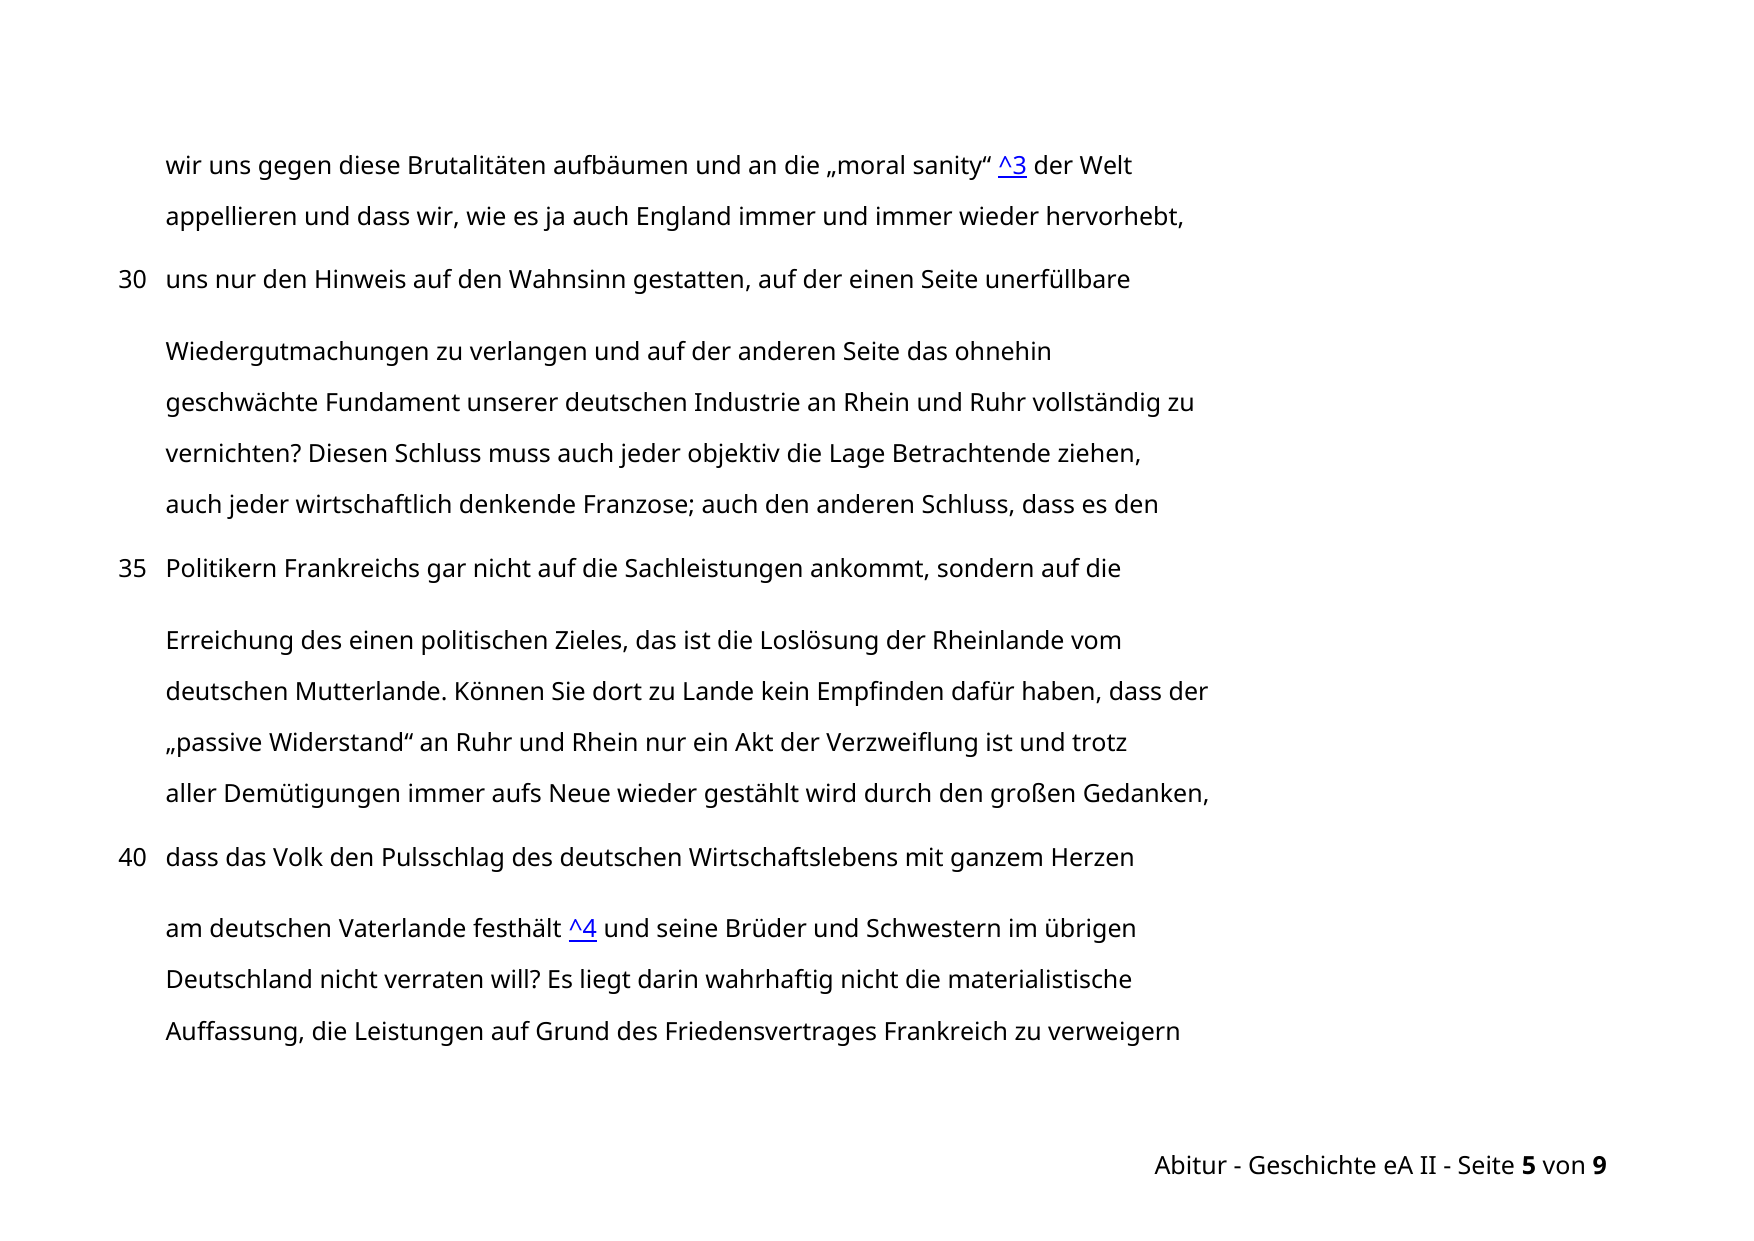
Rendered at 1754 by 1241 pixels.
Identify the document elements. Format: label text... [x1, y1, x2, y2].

list 35 Politikern Frankreichs gar nicht auf die Sachleistungen ankommt, sondern auf die [118, 551, 1606, 585]
list Wiedergutmachungen zu verlangen und auf der anderen Seite das ohnehin [165, 334, 1606, 368]
list geschwächte Fundament unserer deutschen Industrie an Rhein und Ruhr vollständig zu [165, 385, 1606, 419]
list 40 dass das Volk den Pulsschlag des deutschen Wirtschaftslebens mit ganzem Herzen [118, 839, 1606, 873]
list Erreichung des einen politischen Zieles, das ist die Loslösung der Rheinlande vom [165, 623, 1606, 657]
list am deutschen Vaterlande festhält ^4 und seine Brüder und Schwestern im übrigen [165, 911, 1606, 945]
list vernichten? Diesen Schluss muss auch jeder objektiv die Lage Betrachtende ziehen, [165, 436, 1606, 470]
list deutschen Mutterlande. Können Sie dort zu Lande kein Empfinden dafür haben, dass der [165, 674, 1606, 708]
list aller Demütigungen immer aufs Neue wieder gestählt wird durch den großen Gedanken, [165, 776, 1606, 810]
list auch jeder wirtschaftlich denkende Franzose; auch den anderen Schluss, dass es den [165, 487, 1606, 521]
list wir uns gegen diese Brutalitäten aufbäumen und an die „moral sanity“ ^3 der Welt [165, 148, 1606, 182]
list appellieren und dass wir, wie es ja auch England immer und immer wieder hervorhebt, [165, 199, 1606, 233]
list „passive Widerstand“ an Ruhr und Rhein nur ein Akt der Verzweiflung ist und trotz [165, 725, 1606, 759]
list 30 uns nur den Hinweis auf den Wahnsinn gestatten, auf der einen Seite unerfüllbare [118, 262, 1606, 296]
list Deutschland nicht verraten will? Es liegt darin wahrhaftig nicht die materialistische [165, 962, 1606, 996]
list Auffassung, die Leistungen auf Grund des Friedensvertrages Frankreich zu verweigern [165, 1013, 1606, 1047]
